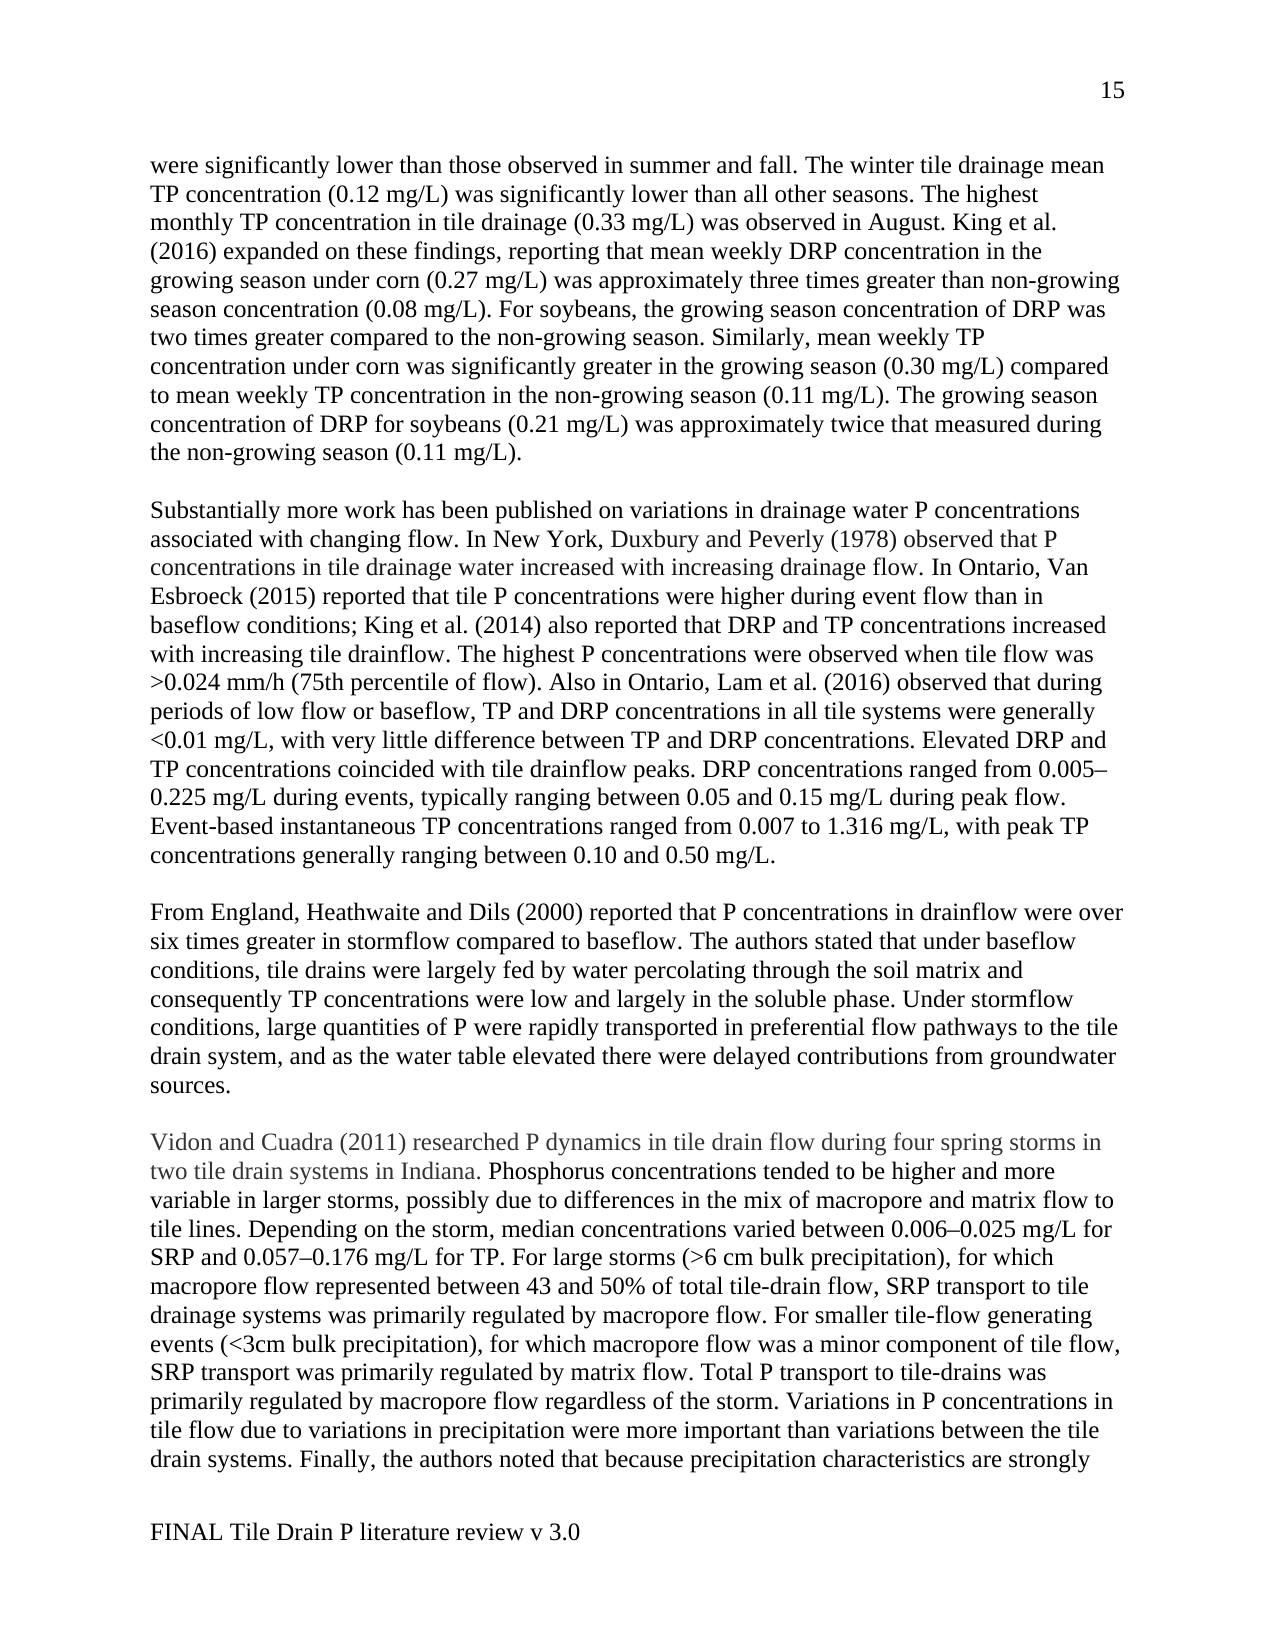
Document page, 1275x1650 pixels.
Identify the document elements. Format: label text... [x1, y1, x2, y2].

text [150, 1127, 1125, 1472]
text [150, 150, 1125, 466]
text From England, Heathwaite and Dils (2000) reported that P concentrations in drainflow were over six times greater in stormflow compared to baseflow. The authors stated that under baseflow conditions, tile drains were largely fed by water percolating through the soil matrix and consequently TP concentrations were low and largely in the soluble phase. Under stormflow conditions, large quantities of P were rapidly transported in preferential flow pathways to the tile drain system, and as the water table elevated there were delayed contributions from groundwater sources. [150, 897, 1125, 1099]
text Substantially more work has been published on variations in drainage water P concentrations associated with changing flow. In New York, Duxbury and Peverly (1978) observed that P concentrations in tile drainage water increased with increasing drainage flow. In Ontario, Van Esbroeck (2015) reported that tile P concentrations were higher during event flow than in baseflow conditions; King et al. (2014) also reported that DRP and TP concentrations increased with increasing tile drainflow. The highest P concentrations were observed when tile flow was >0.024 mm/h (75th percentile of flow). Also in Ontario, Lam et al. (2016) observed that during periods of low flow or baseflow, TP and DRP concentrations in all tile systems were generally <0.01 mg/L, with very little difference between TP and DRP concentrations. Elevated DRP and TP concentrations coincided with tile drainflow peaks. DRP concentrations ranged from 0.005–0.225 mg/L during events, typically ranging between 0.05 and 0.15 mg/L during peak flow. Event-based instantaneous TP concentrations ranged from 0.007 to 1.316 mg/L, with peak TP concentrations generally ranging between 0.10 and 0.50 mg/L. [150, 495, 1125, 869]
